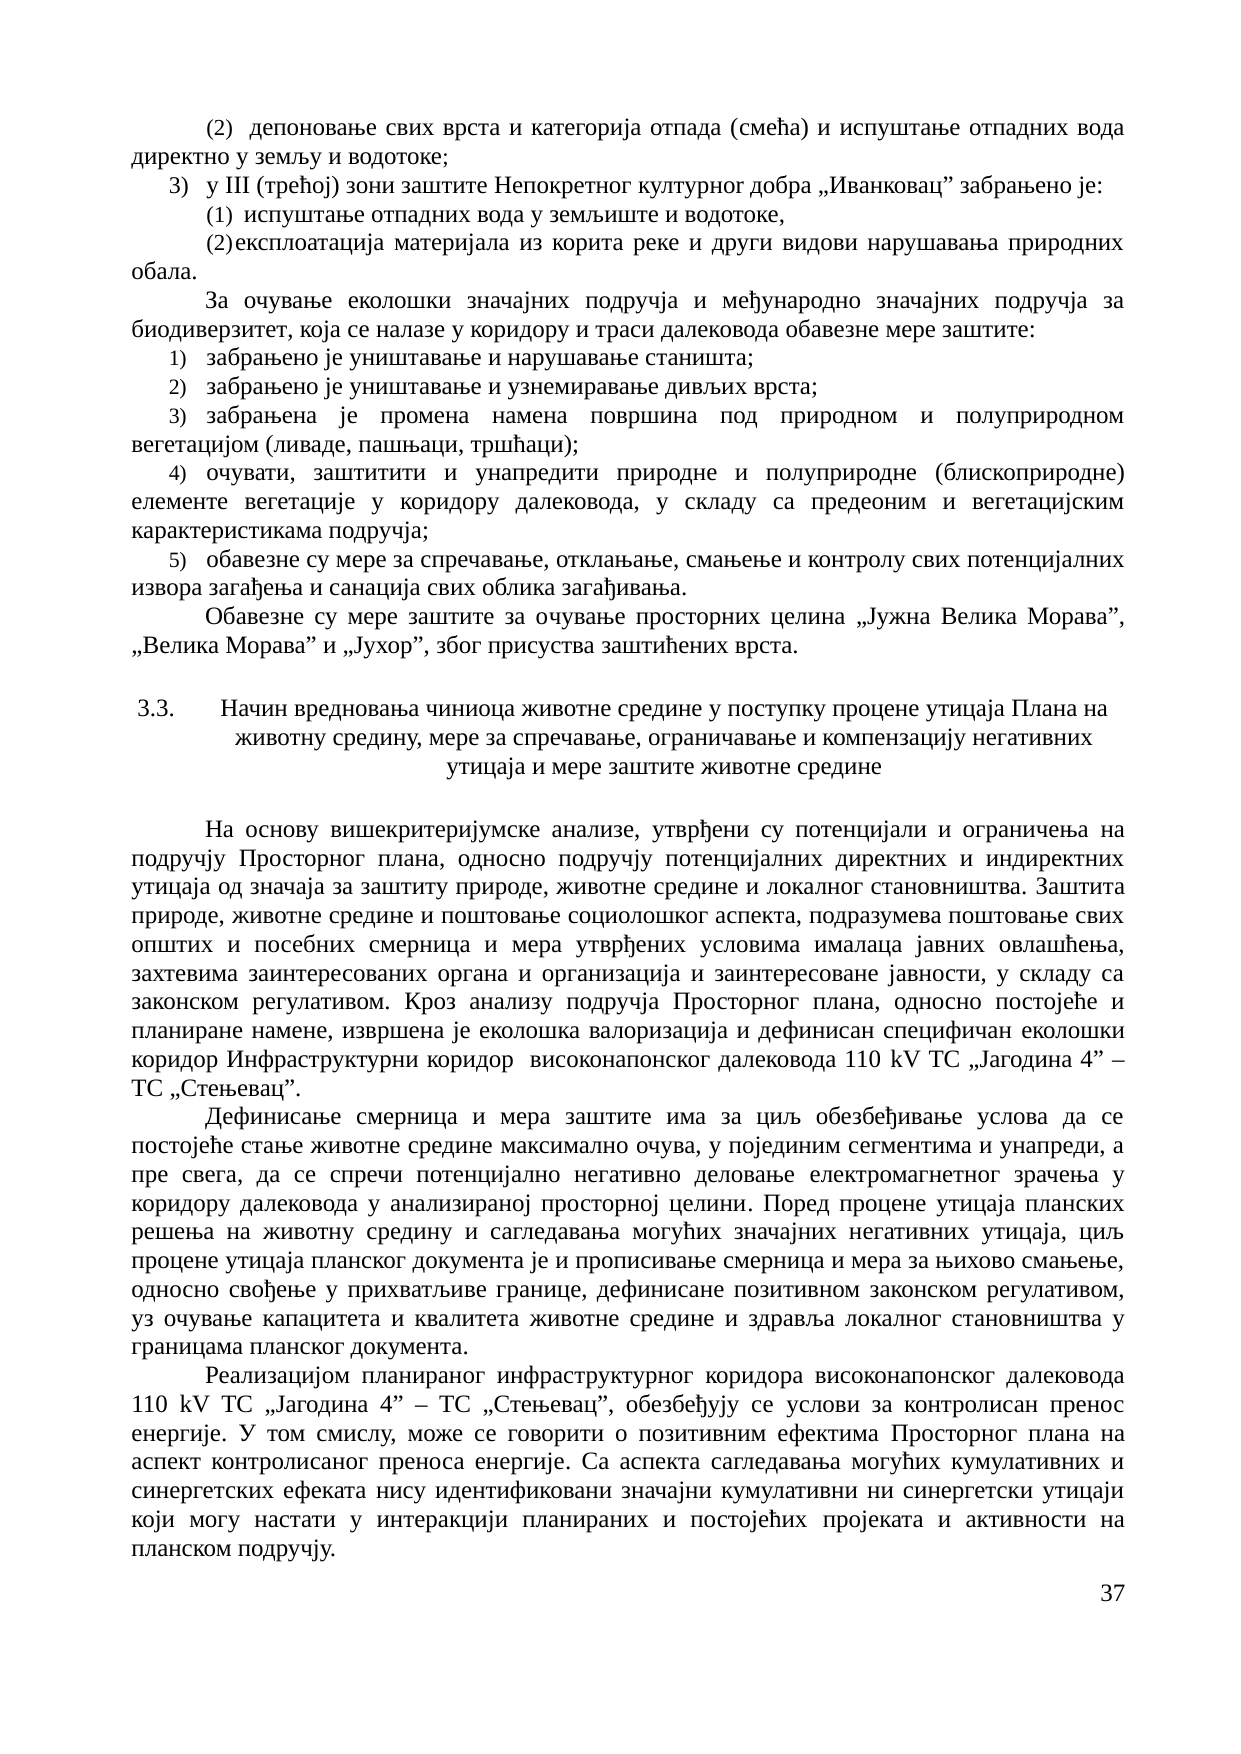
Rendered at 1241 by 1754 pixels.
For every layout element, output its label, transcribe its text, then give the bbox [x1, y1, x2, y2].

list депоновање свих врста и категорија отпада (смећа) и испуштање отпадних вода директно у земљу и водотоке; [131, 112, 1125, 170]
list обавезне су мере за спречавање, отклањање, смањење и контролу свих потенцијалних извора загађења и санација свих облика загађивања. [131, 544, 1125, 601]
text На основу вишекритеријумске анализе, утврђени су потенцијали и ограничења на подручју Просторног плана, односно подручју потенцијалних директних и индиректних утицаја од значаја за заштиту природе, животне средине и локалног становништва. Заштита природе, животне средине и поштовање социолошког аспекта, подразумева поштовање свих општих и посебних смерница и мера утврђених условима ималаца јавних овлашћења, захтевима заинтересованих органа и организација и заинтересоване јавности, у складу са законском регулативом. Кроз анализу подручја Просторног плана, односно постојеће и планиране намене, извршена је еколошка валоризација и дефинисан специфичан еколошки коридор Инфраструктурни коридор високонапонског далековода 110 kV ТС „Јагодина 4” – ТС „Стењевац”. [131, 814, 1125, 1101]
list испуштање отпадних вода у земљиште и водотоке, [206, 199, 1125, 227]
text Дефинисање смерница и мера заштите има за циљ обезбеђивање услова да се постојеће стање животне средине максимално очува, у појединим сегментима и унaпреди, а пре свега, да се спречи потенцијално негативно деловање електромагнетног зрачења у коридору далековода у анализираној просторној целини. Поред процене утицаја планских решења на животну средину и сагледавања могућих значајних негативних утицаја, циљ процене утицаја планског документа је и прописивање смерница и мера за њихово смањење, односно свођење у прихватљиве границе, дефинисане позитивном законском регулативом, уз очување капацитета и квалитета животне средине и здравља локалног становништва у границама планског документа. [131, 1101, 1125, 1360]
table_header 3.3. [131, 688, 193, 785]
list очувати, заштитити и унапредити природне и полуприродне (блископриродне) елементе вегетације у коридору далековода, у складу са предеоним и вегетацијским карактеристикама подручја; [131, 457, 1125, 544]
list у III (трећој) зони заштите Непокретног културноr добра „Иванковац” забрањено је: [169, 170, 1125, 199]
text Обавезне су мере заштите за очување просторних целина „Јужна Велика Морава”, „Велика Морава” и „Јухор”, због присуства заштићених врста. [131, 601, 1125, 659]
list забрањено је уништавање и нарушавање станишта; [169, 342, 1125, 371]
list експлоатација материјала из корита реке и други видови нарушавања природних обала. [131, 227, 1125, 285]
list забрањена је промена намена површина под природном и полуприродном вегетацијом (ливаде, пашњаци, тршћаци); [131, 400, 1125, 457]
table_header Начин вредновања чиниоца животне средине у поступку процене утицаја Плана на животну средину, мере за спречавање, ограничавање и компензацију негативних утицаја и мере заштите животне средине [193, 688, 1135, 785]
text Реализацијoм планираног инфраструктурног коридора високонапонског далековода 110 kV ТС „Јагодина 4” – ТС „Стењевац”, обезбеђују се услови за контролисан пренос енергије. У том смислу, може се говорити о позитивним ефектима Просторног плана на аспект контролисаног преноса енергије. Са аспекта сагледавања могућих кумулативних и синергетских ефеката нису идентификовани значајни кумулативни ни синергетски утицаји који могу настати у интеракцији планираних и постојећих пројеката и активности на планском подручју. [131, 1360, 1125, 1561]
text За очување еколошки значајних подручја и међународно значајних подручја за биодиверзитет, која се налазе у коридору и траси далековода обавезне мере заштите: [131, 285, 1125, 342]
list забрањено је уништавање и узнемиравање дивљих врста; [169, 371, 1125, 400]
